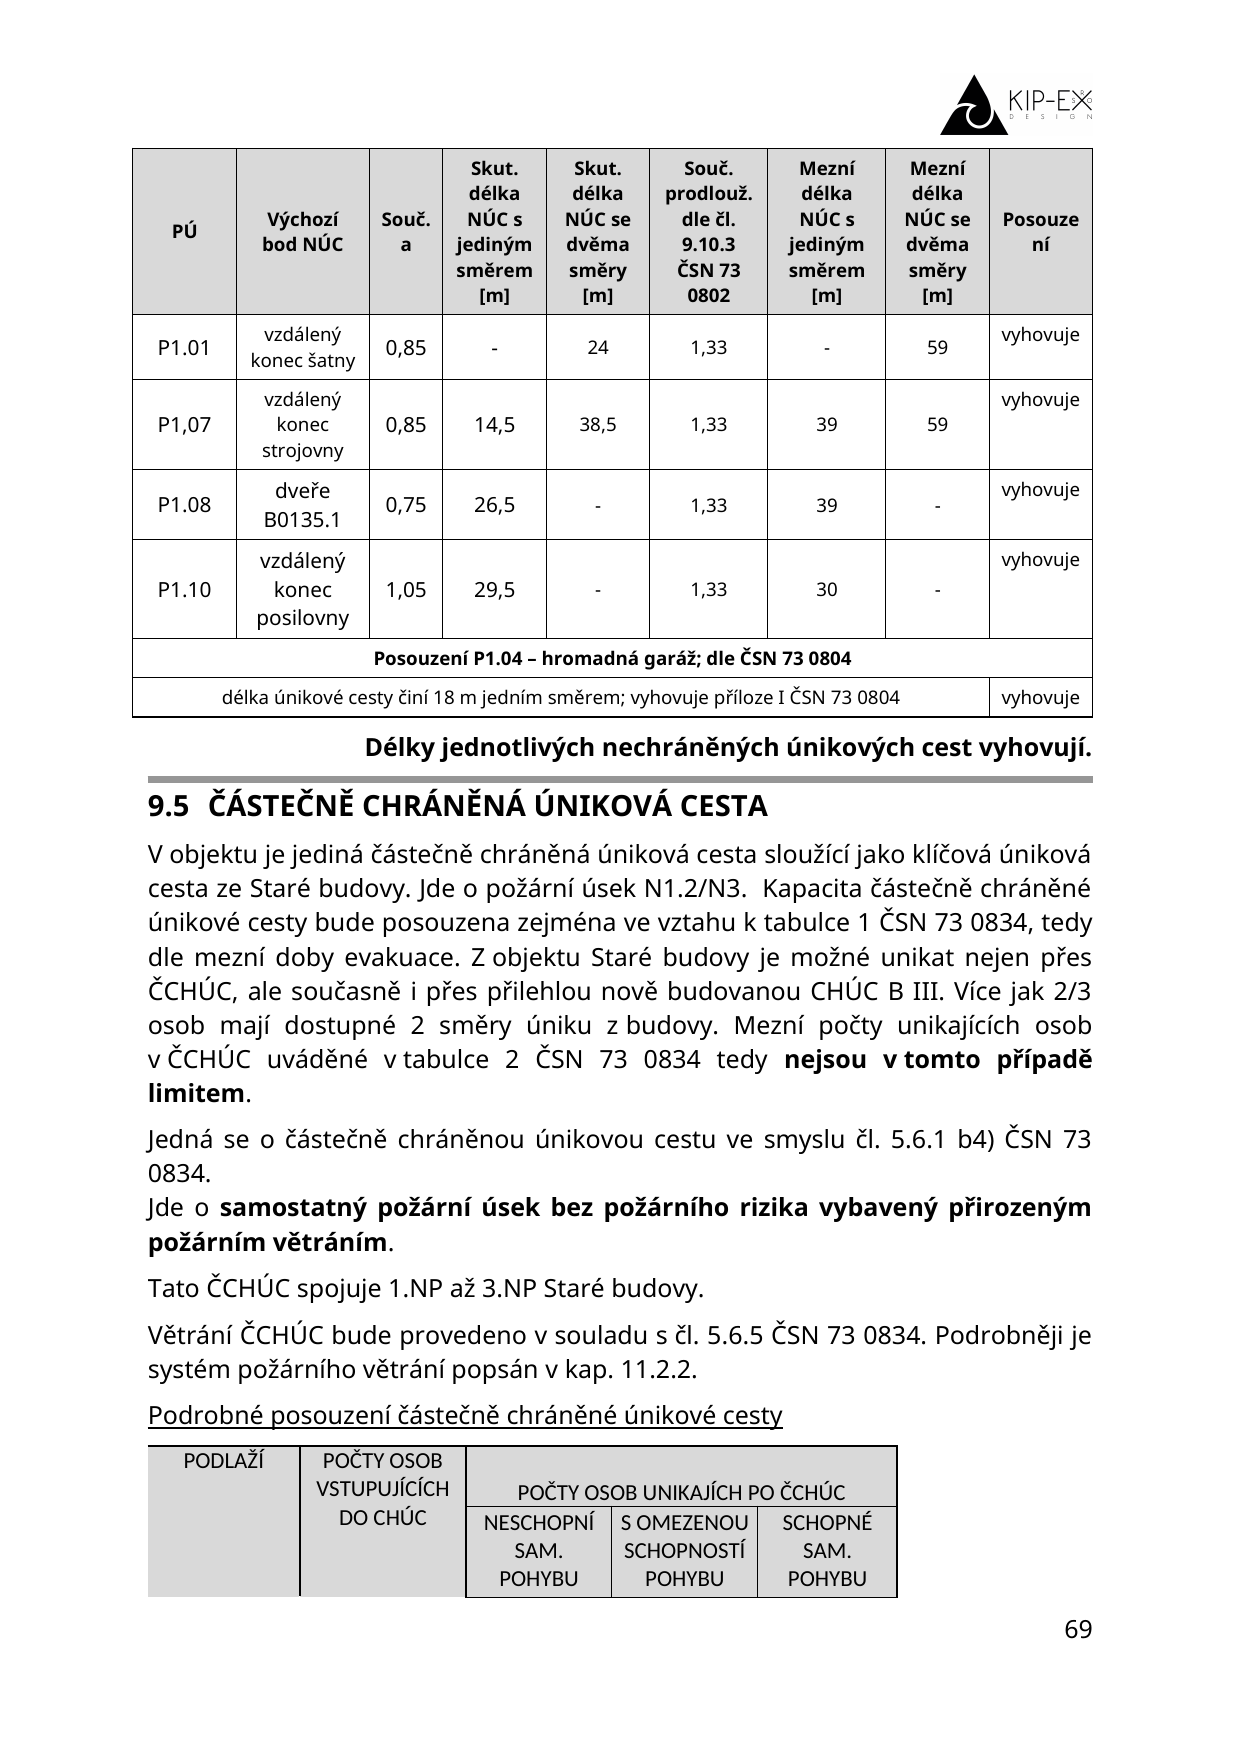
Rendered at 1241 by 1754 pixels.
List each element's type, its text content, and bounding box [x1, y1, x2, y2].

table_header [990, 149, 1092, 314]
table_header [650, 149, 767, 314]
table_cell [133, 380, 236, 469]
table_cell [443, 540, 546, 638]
text Větrání ČCHÚC bude provedeno v souladu s čl. 5.6.5 ČSN 73 0834. Podrobněji je systém požárního větrání popsán v kap. 11.2.2. [148, 1317, 1093, 1385]
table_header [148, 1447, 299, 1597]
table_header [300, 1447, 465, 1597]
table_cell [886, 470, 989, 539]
text Podrobné posouzení částečně chráněné únikové cesty [148, 1398, 1093, 1432]
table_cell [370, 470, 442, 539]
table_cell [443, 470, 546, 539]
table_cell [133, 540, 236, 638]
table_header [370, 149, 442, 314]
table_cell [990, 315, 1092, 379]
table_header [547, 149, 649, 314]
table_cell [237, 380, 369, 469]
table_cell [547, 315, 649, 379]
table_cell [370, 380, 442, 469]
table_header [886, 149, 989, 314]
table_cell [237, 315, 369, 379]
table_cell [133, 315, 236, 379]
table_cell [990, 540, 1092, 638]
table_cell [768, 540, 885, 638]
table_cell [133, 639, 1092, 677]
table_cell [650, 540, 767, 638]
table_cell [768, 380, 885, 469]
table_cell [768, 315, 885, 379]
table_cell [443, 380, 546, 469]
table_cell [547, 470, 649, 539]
subtitle ČÁSTEČNĚ CHRÁNĚNÁ ÚNIKOVÁ CESTA [148, 783, 1093, 824]
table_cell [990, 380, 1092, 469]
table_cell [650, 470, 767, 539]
text Tato ČCHÚC spojuje 1.NP až 3.NP Staré budovy. [148, 1271, 1093, 1305]
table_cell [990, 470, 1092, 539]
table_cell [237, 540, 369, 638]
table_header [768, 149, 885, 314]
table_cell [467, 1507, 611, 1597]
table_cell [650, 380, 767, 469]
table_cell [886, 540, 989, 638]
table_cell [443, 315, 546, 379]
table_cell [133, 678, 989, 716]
text V objektu je jediná částečně chráněná úniková cesta sloužící jako klíčová úniková cesta ze Staré budovy. Jde o požární úsek N1.2/N3. Kapacita částečně chráněné únikové cesty bude posouzena zejména ve vztahu k tabulce 1 ČSN 73 0834, tedy dle mezní doby evakuace. Z objektu Staré budovy je možné unikat nejen přes ČCHÚC, ale současně i přes přilehlou nově budovanou CHÚC B III. Více jak 2/3 osob mají dostupné 2 směry úniku z budovy. Mezní počty unikajících osob v ČCHÚC uváděné v tabulce 2 ČSN 73 0834 tedy nejsou v tomto případě limitem. [148, 837, 1093, 1109]
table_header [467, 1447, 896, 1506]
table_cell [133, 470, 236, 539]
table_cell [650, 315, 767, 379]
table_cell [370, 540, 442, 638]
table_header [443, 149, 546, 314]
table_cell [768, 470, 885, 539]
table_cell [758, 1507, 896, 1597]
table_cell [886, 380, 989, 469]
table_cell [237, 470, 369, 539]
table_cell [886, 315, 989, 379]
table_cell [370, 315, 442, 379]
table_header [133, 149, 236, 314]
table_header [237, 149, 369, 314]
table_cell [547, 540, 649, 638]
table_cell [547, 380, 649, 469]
text Délky jednotlivých nechráněných únikových cest vyhovují. [148, 730, 1093, 764]
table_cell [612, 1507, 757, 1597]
picture [939, 73, 1093, 136]
text Jedná se o částečně chráněnou únikovou cestu ve smyslu čl. 5.6.1 b4) ČSN 73 0834. Jde o samostatný požární úsek bez požárního rizika vybavený přirozeným požárním větráním. [148, 1122, 1093, 1258]
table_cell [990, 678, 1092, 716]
